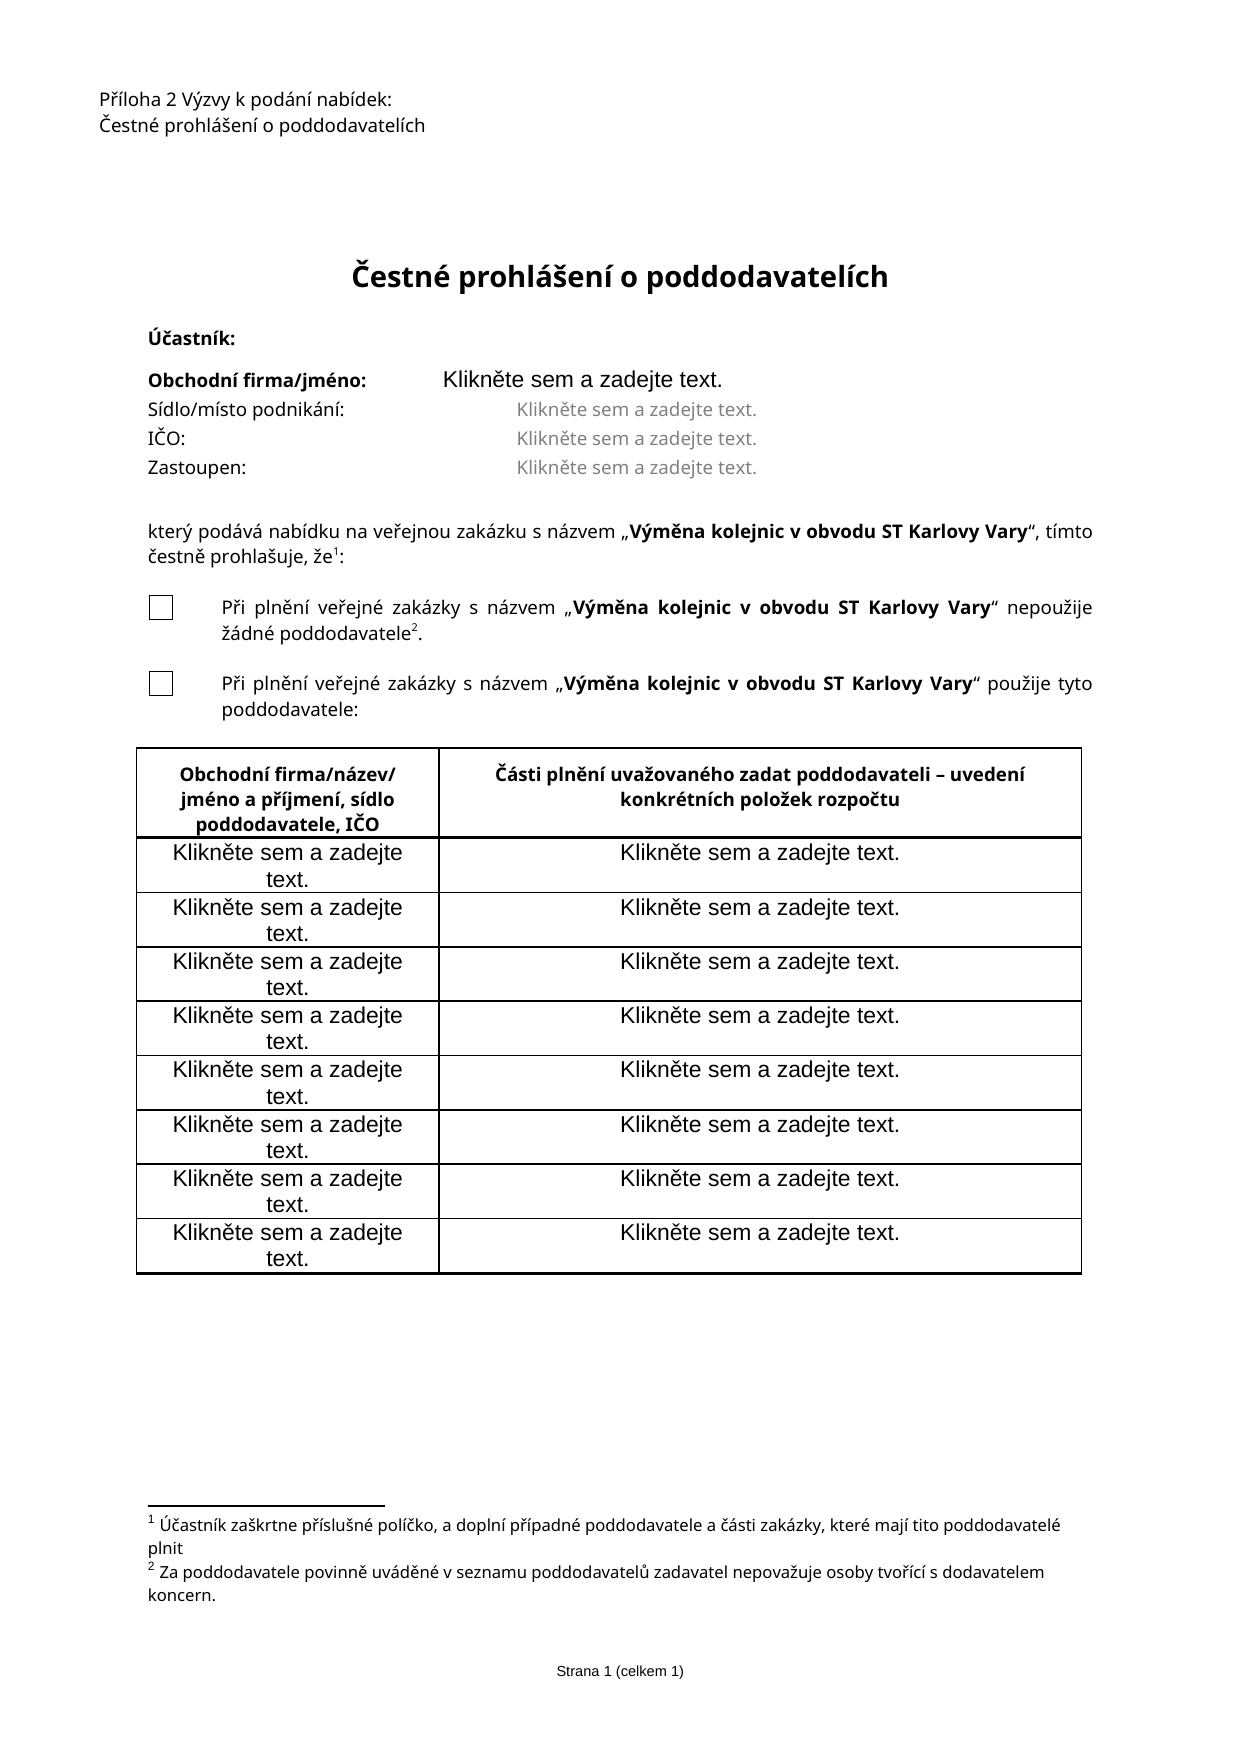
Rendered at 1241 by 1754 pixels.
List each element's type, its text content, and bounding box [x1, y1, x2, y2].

text Obchodní firma/jméno: [148, 364, 1093, 393]
text Zastoupen: [148, 451, 1093, 480]
title Čestné prohlášení o poddodavatelích [148, 256, 1093, 296]
table_header Části plnění uvažovaného zadat poddodavateli – uvedení konkrétních položek rozpočtu [440, 749, 1081, 836]
text Při plnění veřejné zakázky s názvem „Výměna kolejnic v obvodu ST Karlovy Vary“ nepoužije žádné poddodavatele. [148, 594, 1093, 645]
text IČO: [148, 422, 1093, 451]
table_header Obchodní firma/název/ jméno a příjmení, sídlo poddodavatele, IČO [137, 749, 438, 836]
text který podává nabídku na veřejnou zakázku s názvem „Výměna kolejnic v obvodu ST Karlovy Vary“, tímto čestně prohlašuje, že: [148, 518, 1093, 569]
text Účastník: [148, 321, 1093, 352]
text Při plnění veřejné zakázky s názvem „Výměna kolejnic v obvodu ST Karlovy Vary“ použije tyto poddodavatele: [148, 670, 1093, 721]
text Sídlo/místo podnikání: [148, 393, 1093, 422]
